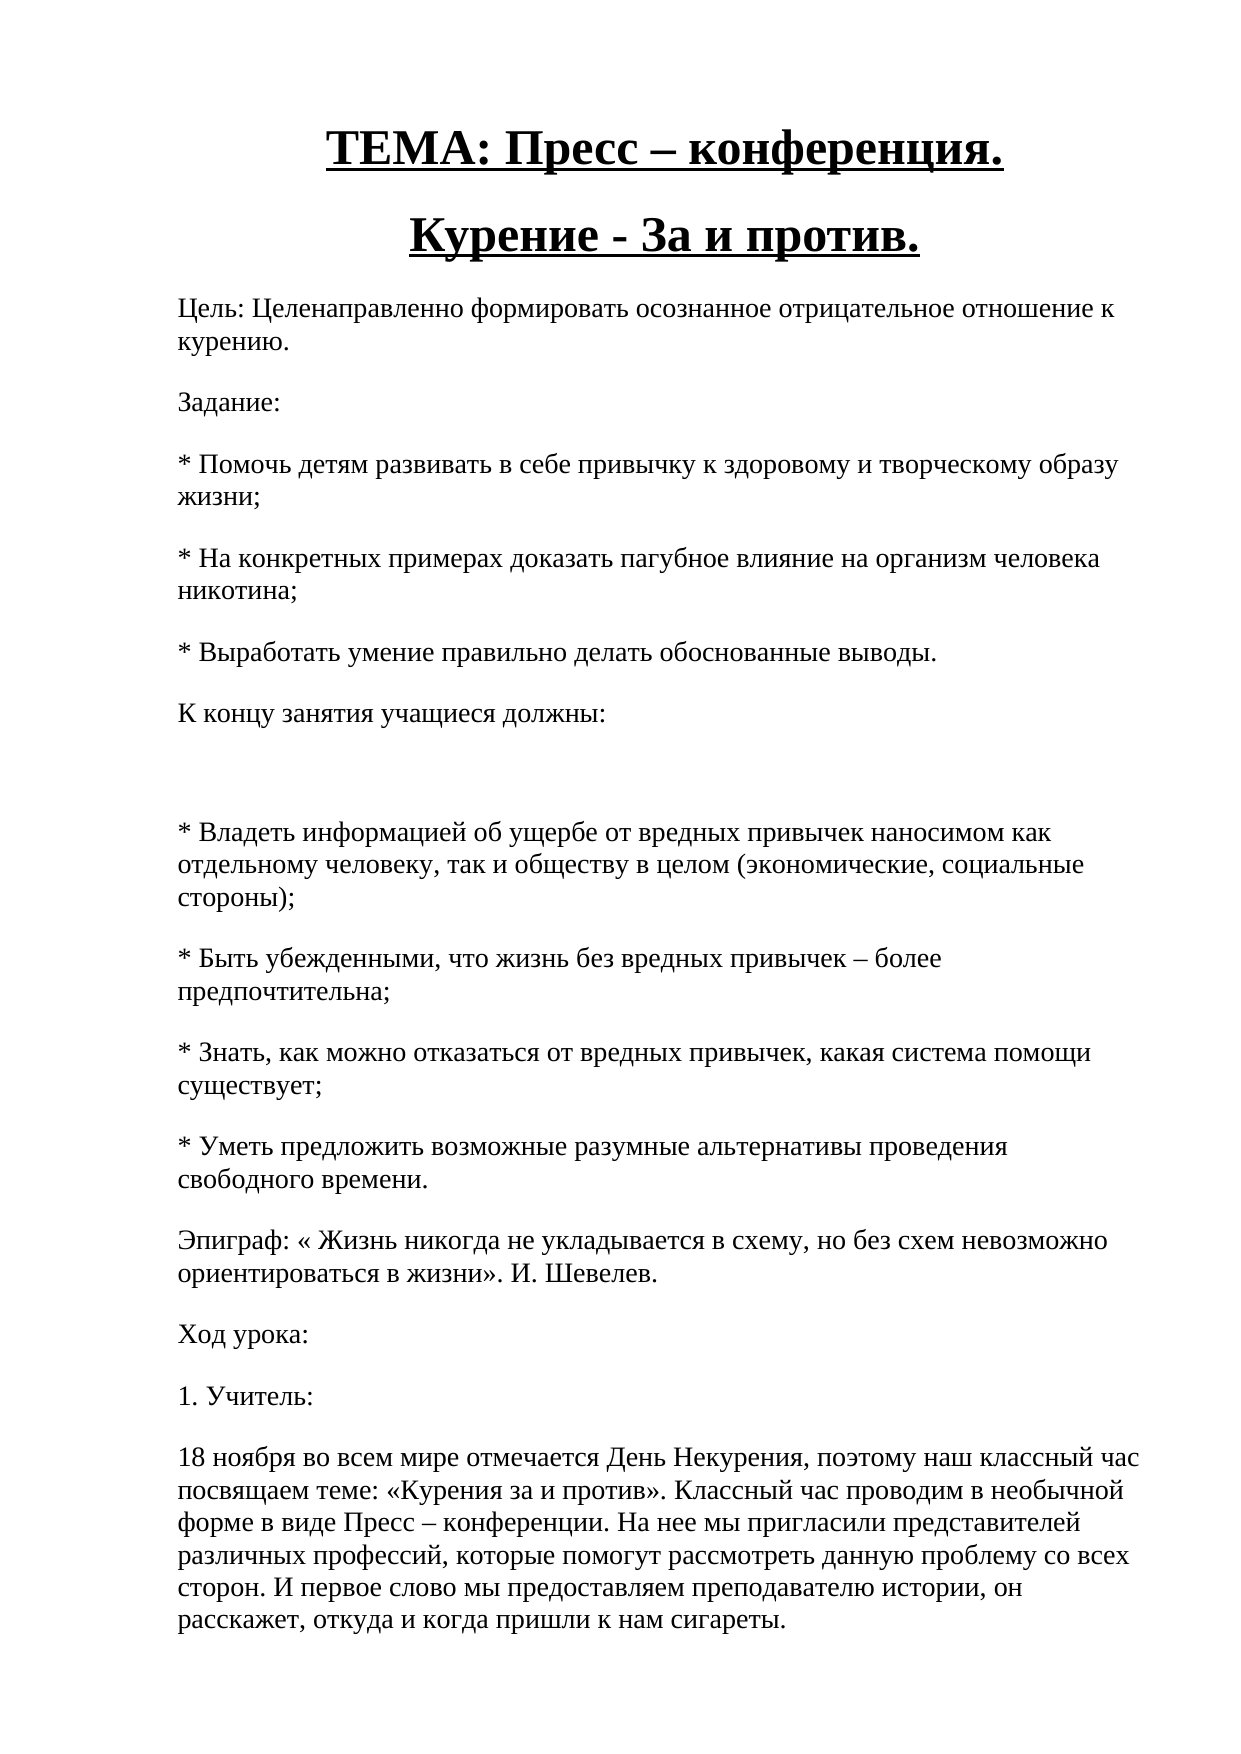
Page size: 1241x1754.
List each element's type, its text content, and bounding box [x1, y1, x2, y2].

text * Выработать умение правильно делать обоснованные выводы. [177, 635, 1152, 667]
text К концу занятия учащиеся должны: [177, 696, 1152, 729]
text Ход урока: [177, 1317, 1152, 1350]
text * Уметь предложить возможные разумные альтернативы проведения свободного времени. [177, 1129, 1152, 1194]
text * Знать, как можно отказаться от вредных привычек, какая система помощи существует; [177, 1036, 1152, 1100]
text Курение - За и против. [177, 205, 1152, 262]
text 18 ноября во всем мире отмечается День Некурения, поэтому наш классный час посвящаем теме: «Курения за и против». Классный час проводим в необычной форме в виде Пресс – конференции. На нее мы пригласили представителей различных профессий, которые помогут рассмотреть данную проблему со всех сторон. И первое слово мы предоставляем преподавателю истории, он расскажет, откуда и когда пришли к нам сигареты. [177, 1441, 1152, 1635]
text Задание: [177, 385, 1152, 418]
text Эпиграф: « Жизнь никогда не укладывается в схему, но без схем невозможно ориентироваться в жизни». И. Шевелев. [177, 1223, 1152, 1288]
text * Владеть информацией об ущербе от вредных привычек наносимом как отдельному человеку, так и обществу в целом (экономические, социальные стороны); [177, 815, 1152, 912]
text Цель: Целенаправленно формировать осознанное отрицательное отношение к курению. [177, 291, 1152, 356]
text * На конкретных примерах доказать пагубное влияние на организм человека никотина; [177, 541, 1152, 606]
text * Помочь детям развивать в себе привычку к здоровому и творческому образу жизни; [177, 447, 1152, 512]
text * Быть убежденными, что жизнь без вредных привычек – более предпочтительна; [177, 942, 1152, 1006]
text 1. Учитель: [177, 1379, 1152, 1411]
text ТЕМА: Пресс – конференция. [177, 118, 1152, 176]
